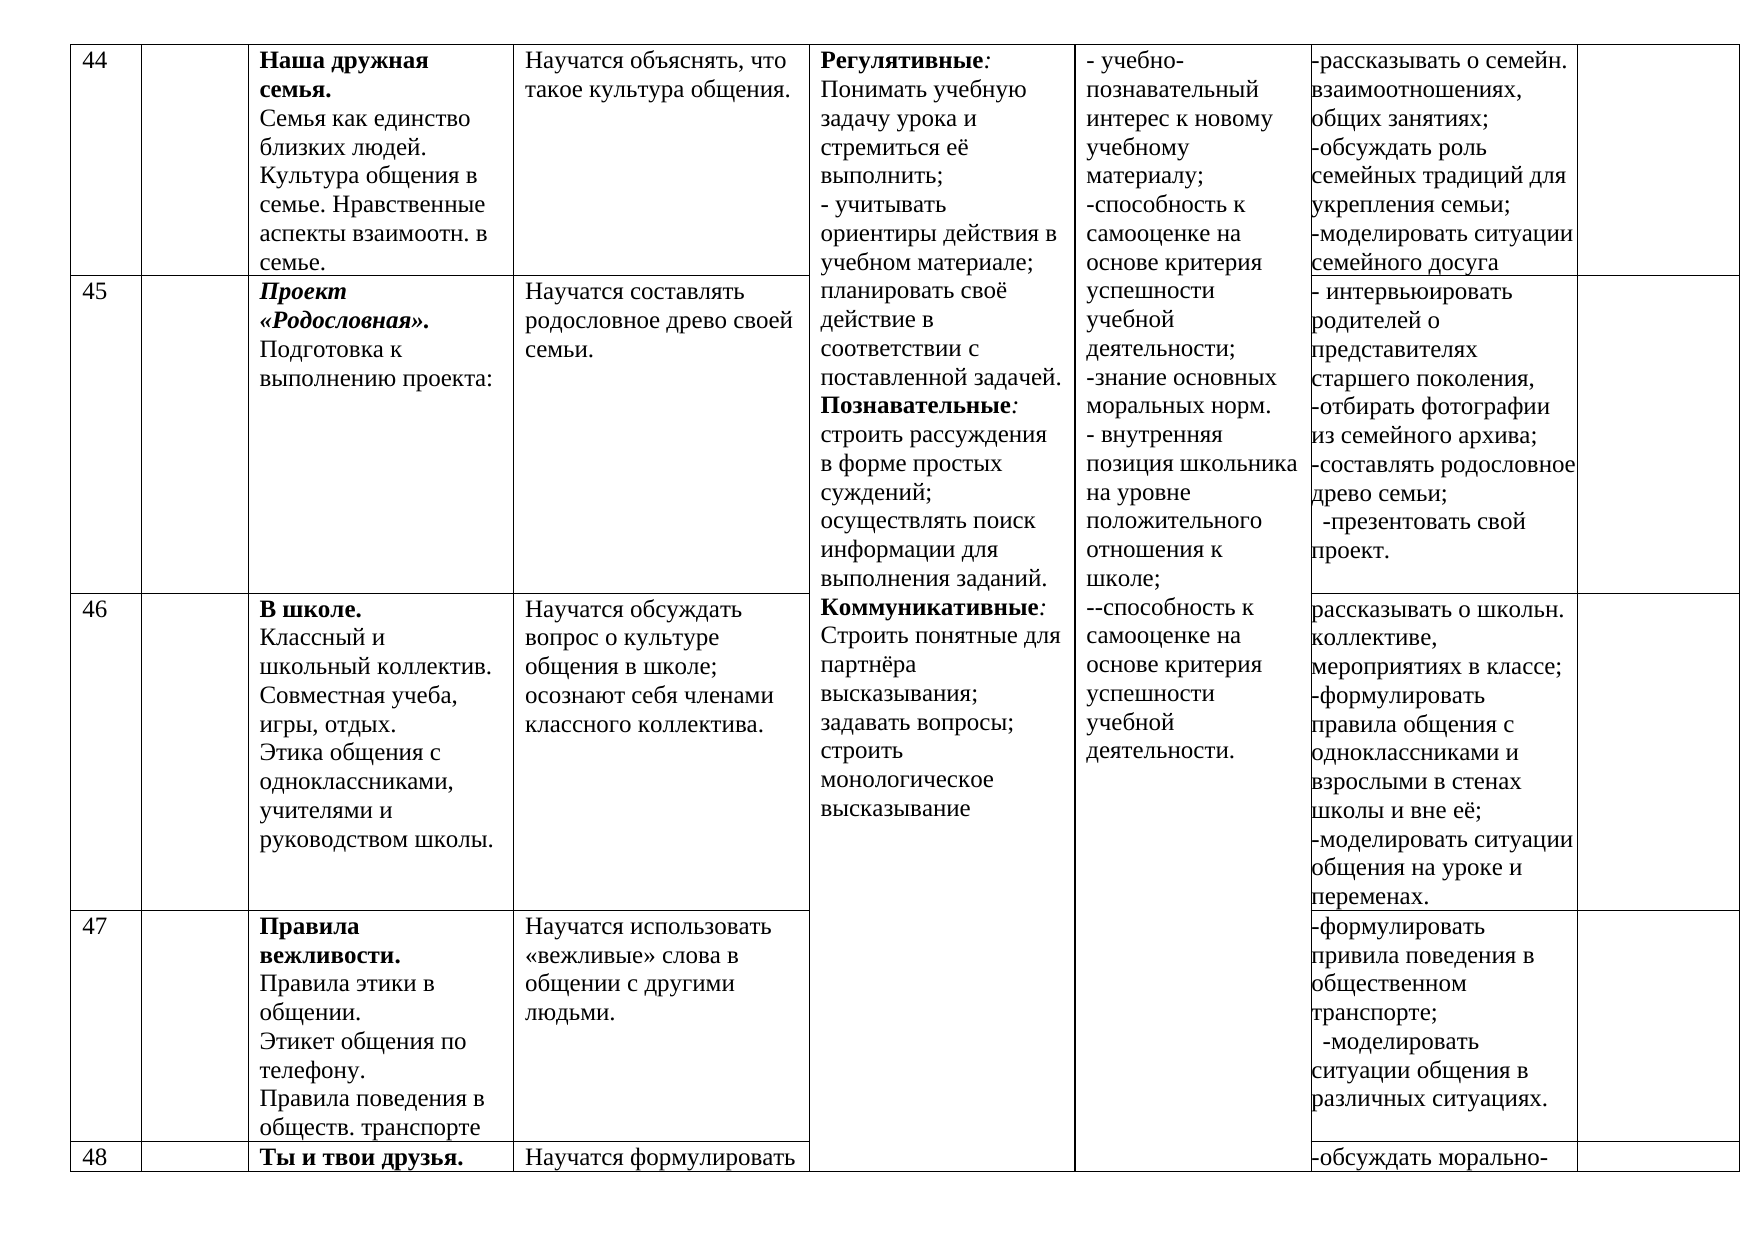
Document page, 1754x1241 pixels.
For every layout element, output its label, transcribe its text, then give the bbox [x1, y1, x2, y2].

table_cell [142, 1142, 248, 1171]
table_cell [1312, 1142, 1577, 1171]
table_cell - интервьюировать родителей о представителях старшего поколения, -отбирать фотографии из семейного архива; -составлять родословное древо семьи; -презентовать свой проект. [1312, 276, 1577, 593]
table_cell 44 [71, 45, 141, 275]
table_cell Научатся составлять родословное древо своей семьи. [514, 276, 809, 593]
table_cell 47 [71, 911, 141, 1141]
table_cell Правила вежливости. Правила этики в общении. Этикет общения по телефону. Правила поведения в обществ. транспорте [249, 911, 513, 1141]
table_cell Научатся объяснять, что такое культура общения. [514, 45, 809, 275]
table_cell [142, 911, 248, 1141]
table_cell - учебно-познавательный интерес к новому учебному материалу; -способность к самооценке на основе критерия успешности учебной деятельности; -знание основных моральных норм. - внутренняя позиция школьника на уровне положительного отношения к школе; --способность к самооценке на основе критерия успешности учебной деятельности. [1076, 45, 1311, 1171]
table_cell [1578, 1142, 1739, 1171]
table_cell [1578, 45, 1739, 275]
table_cell [142, 594, 248, 910]
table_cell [249, 1142, 513, 1171]
table_cell Наша дружная семья. Семья как единство близких людей. Культура общения в семье. Нравственные аспекты взаимоотн. в семье. [249, 45, 513, 275]
table_cell Научатся использовать «вежливые» слова в общении с другими людьми. [514, 911, 809, 1141]
table_cell 48 [71, 1142, 141, 1171]
table_cell Научатся обсуждать вопрос о культуре общения в школе; осознают себя членами классного коллектива. [514, 594, 809, 910]
table_cell рассказывать о школьн. коллективе, мероприятиях в классе; -формулировать правила общения с одноклассниками и взрослыми в стенах школы и вне её; -моделировать ситуации общения на уроке и переменах. [1312, 594, 1577, 910]
table_cell [142, 45, 248, 275]
table_cell В школе. Классный и школьный коллектив. Совместная учеба, игры, отдых. Этика общения с одноклассниками, учителями и руководством школы. [249, 594, 513, 910]
table_cell -формулировать привила поведения в общественном транспорте; -моделировать ситуации общения в различных ситуациях. [1312, 911, 1577, 1141]
table_cell 45 [71, 276, 141, 593]
table_cell [142, 276, 248, 593]
table_cell [1578, 911, 1739, 1141]
table_cell [1578, 276, 1739, 593]
table_cell Проект «Родословная». Подготовка к выполнению проекта: [249, 276, 513, 593]
table_cell [1578, 594, 1739, 910]
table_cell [514, 1142, 809, 1171]
table_cell 46 [71, 594, 141, 910]
table_cell Регулятивные: Понимать учебную задачу урока и стремиться её выполнить; - учитывать ориентиры действия в учебном материале; планировать своё действие в соответствии с поставленной задачей. Познавательные: строить рассуждения в форме простых суждений; осуществлять поиск информации для выполнения заданий. Коммуникативные: Строить понятные для партнёра высказывания; задавать вопросы; строить монологическое высказывание [810, 45, 1074, 1171]
table_cell -рассказывать о семейн. взаимоотношениях, общих занятиях; -обсуждать роль семейных традиций для укрепления семьи; -моделировать ситуации семейного досуга [1312, 45, 1577, 275]
